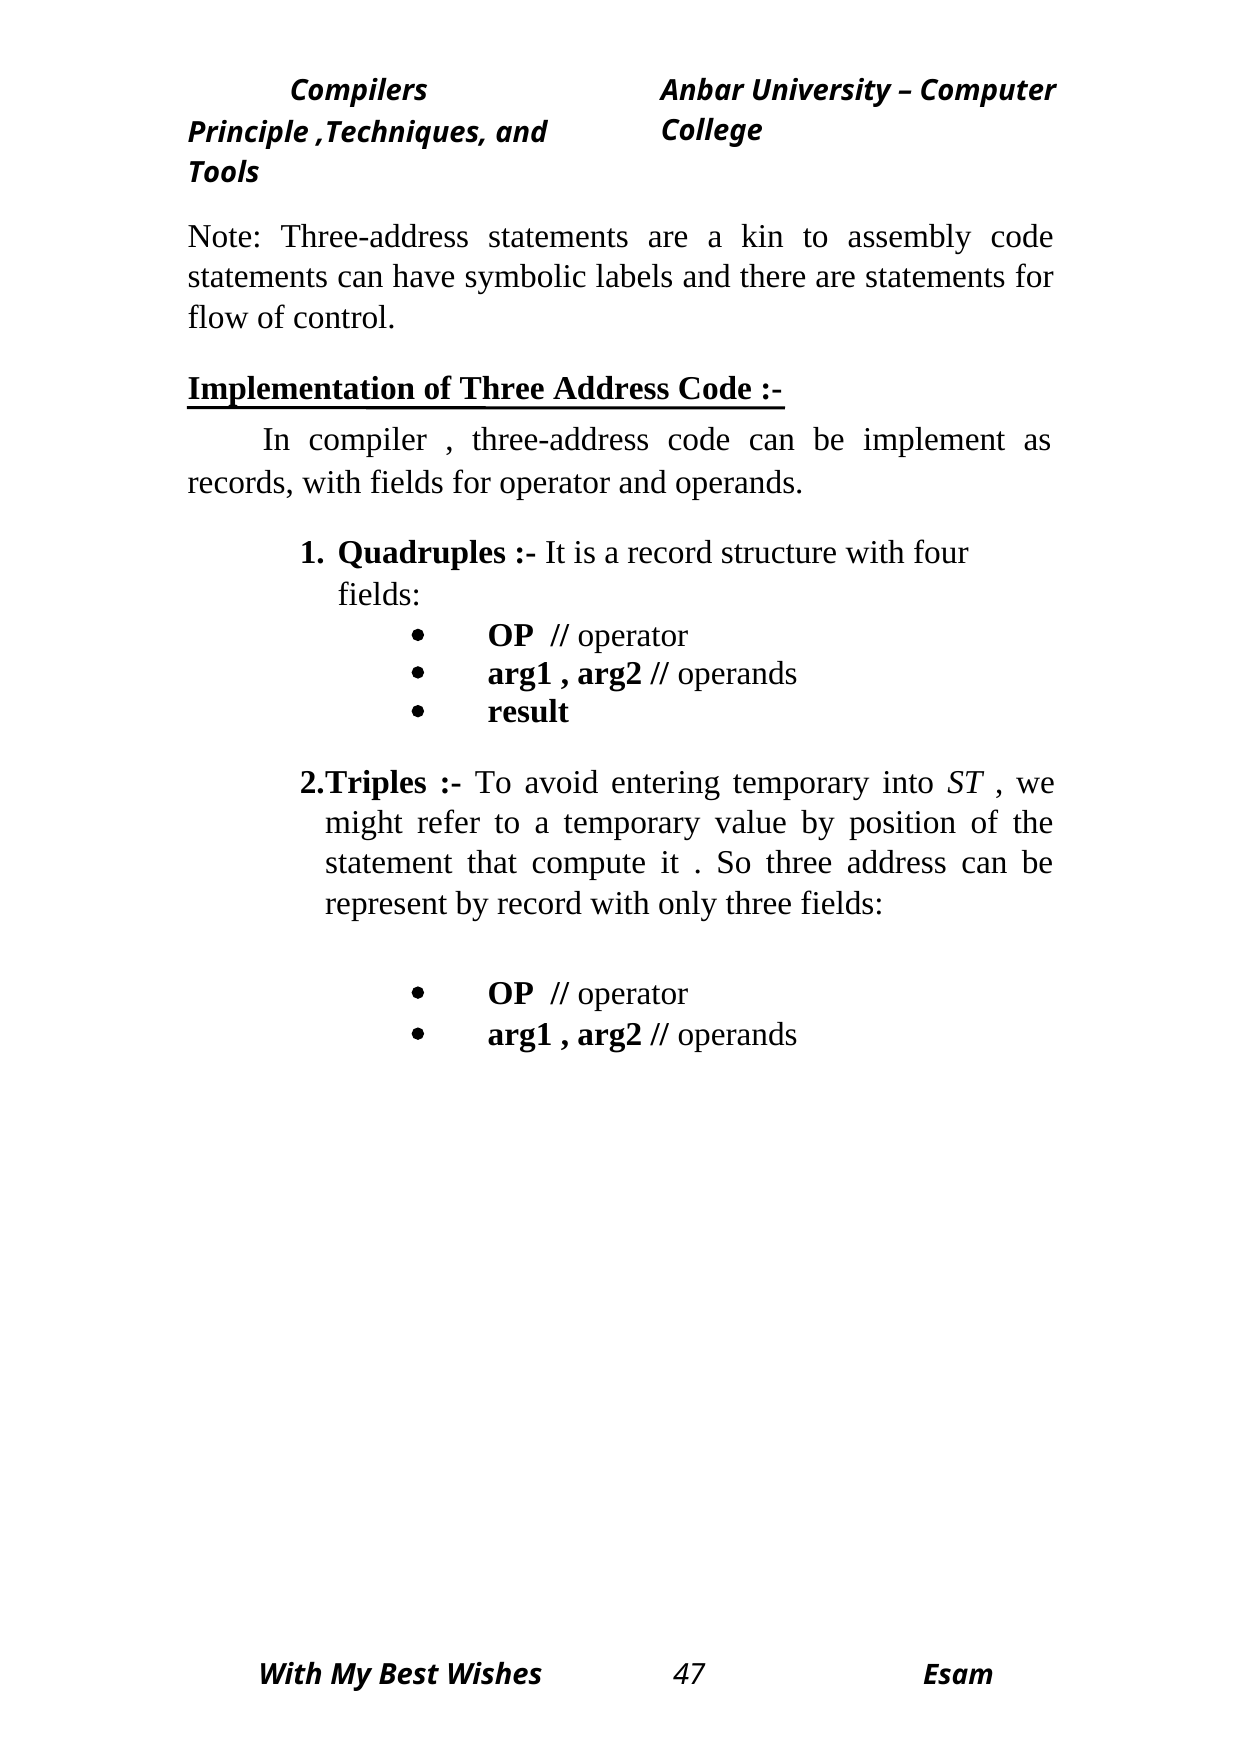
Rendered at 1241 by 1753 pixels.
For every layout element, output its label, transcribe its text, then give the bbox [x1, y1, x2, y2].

list Quadruples :- It is a record structure with four fields: [299, 533, 1055, 612]
list arg1 , arg2 // operands [412, 1015, 1090, 1053]
list arg1 , arg2 // operands [412, 654, 1090, 692]
text Anbar University – Computer College [661, 69, 1090, 149]
list result [412, 692, 1090, 730]
text Principle ,Techniques, and Tools [187, 112, 586, 191]
list OP // operator [412, 615, 1090, 654]
list Triples :- To avoid entering temporary into ST , we might refer to a temporary value by position of the statement that compute it . So three address can be represent by record with only three fields: [299, 762, 1055, 921]
list OP // operator [412, 973, 1090, 1011]
text Implementation of Three Address Code :- [187, 369, 1090, 407]
text Note: Three-address statements are a kin to assembly code statements can have symbolic labels and there are statements for flow of control. [187, 216, 1055, 336]
text Compilers [289, 69, 586, 109]
text With My Best Wishes 47 Esam [258, 1653, 1090, 1693]
text In compiler , three-address code can be implement as records, with fields for operator and operands. [187, 419, 1053, 501]
